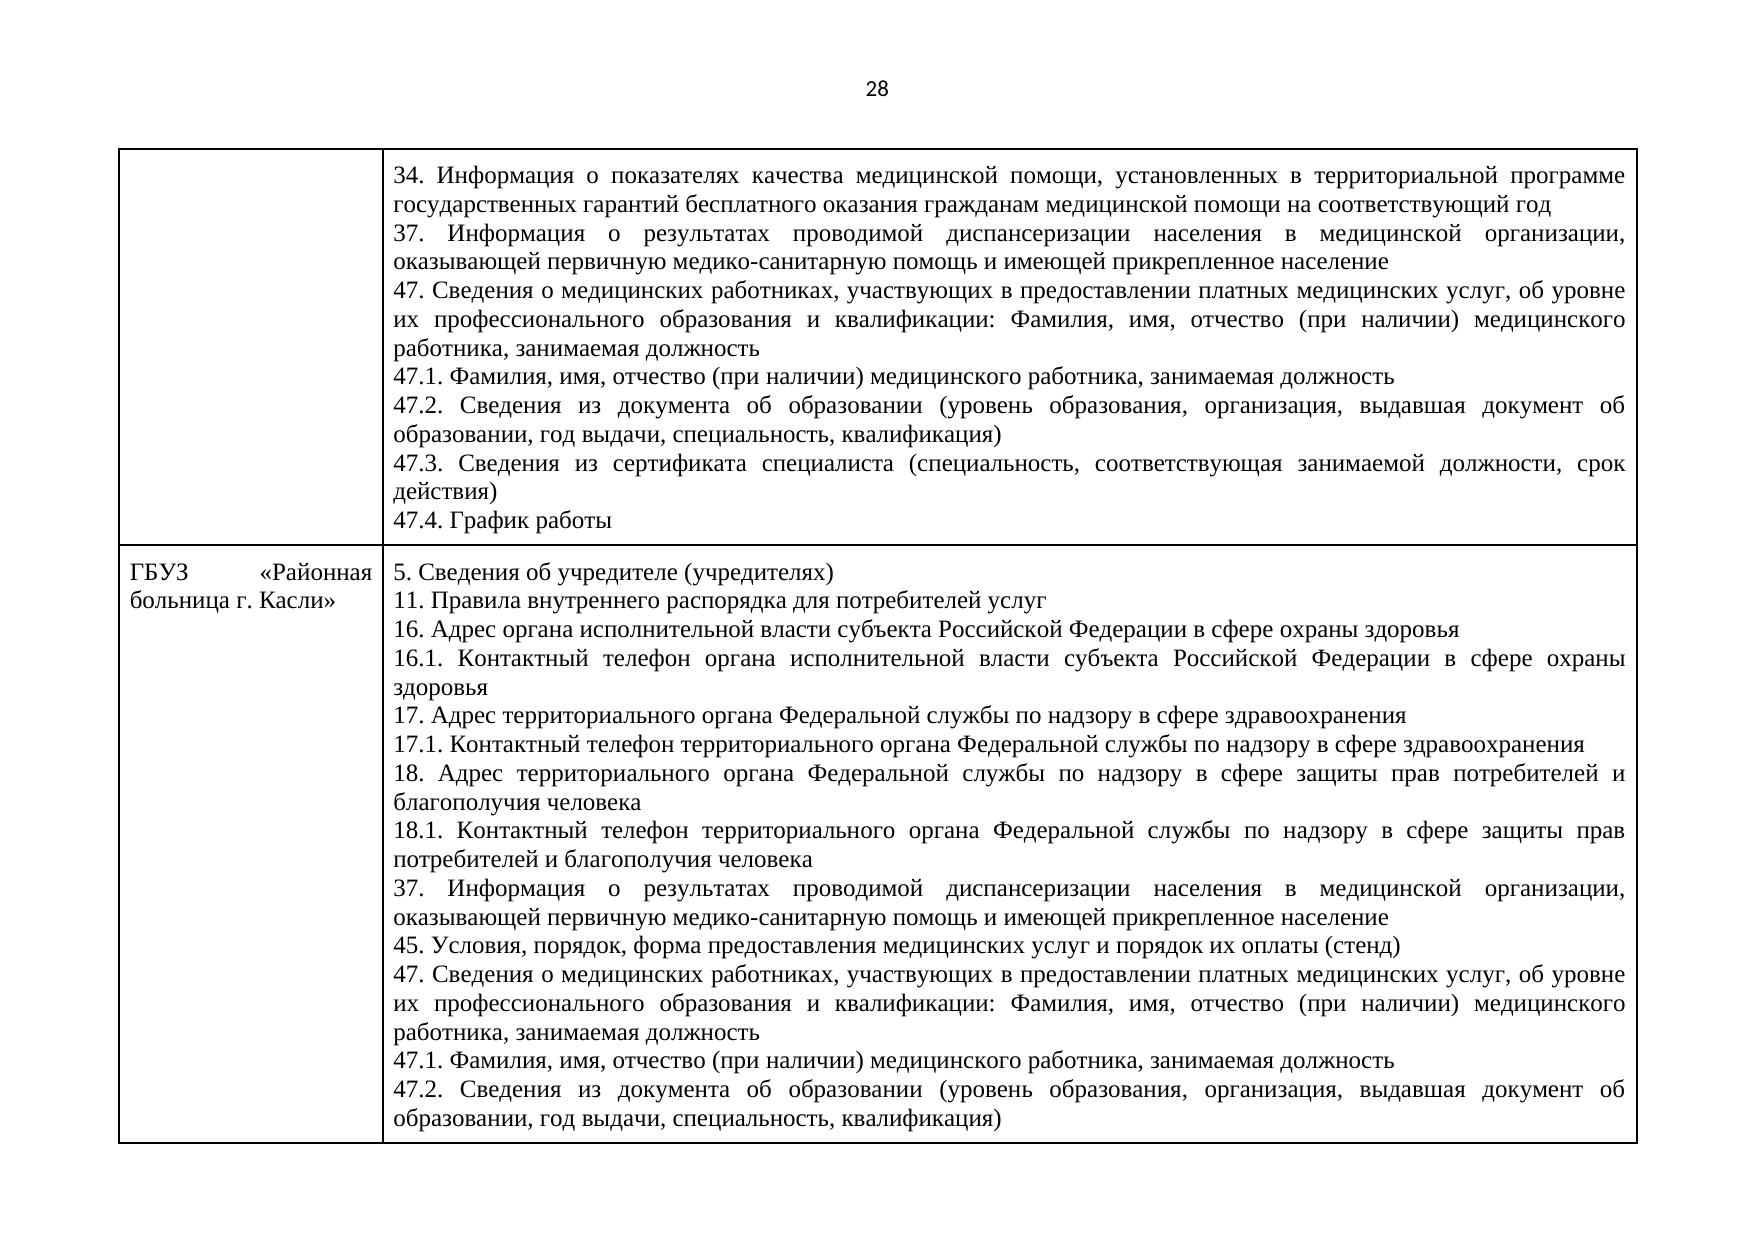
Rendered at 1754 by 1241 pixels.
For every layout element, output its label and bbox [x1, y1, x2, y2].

table_cell [120, 546, 382, 1142]
table_cell [384, 150, 1636, 544]
table_cell [120, 150, 382, 544]
table_cell [384, 546, 1636, 1142]
